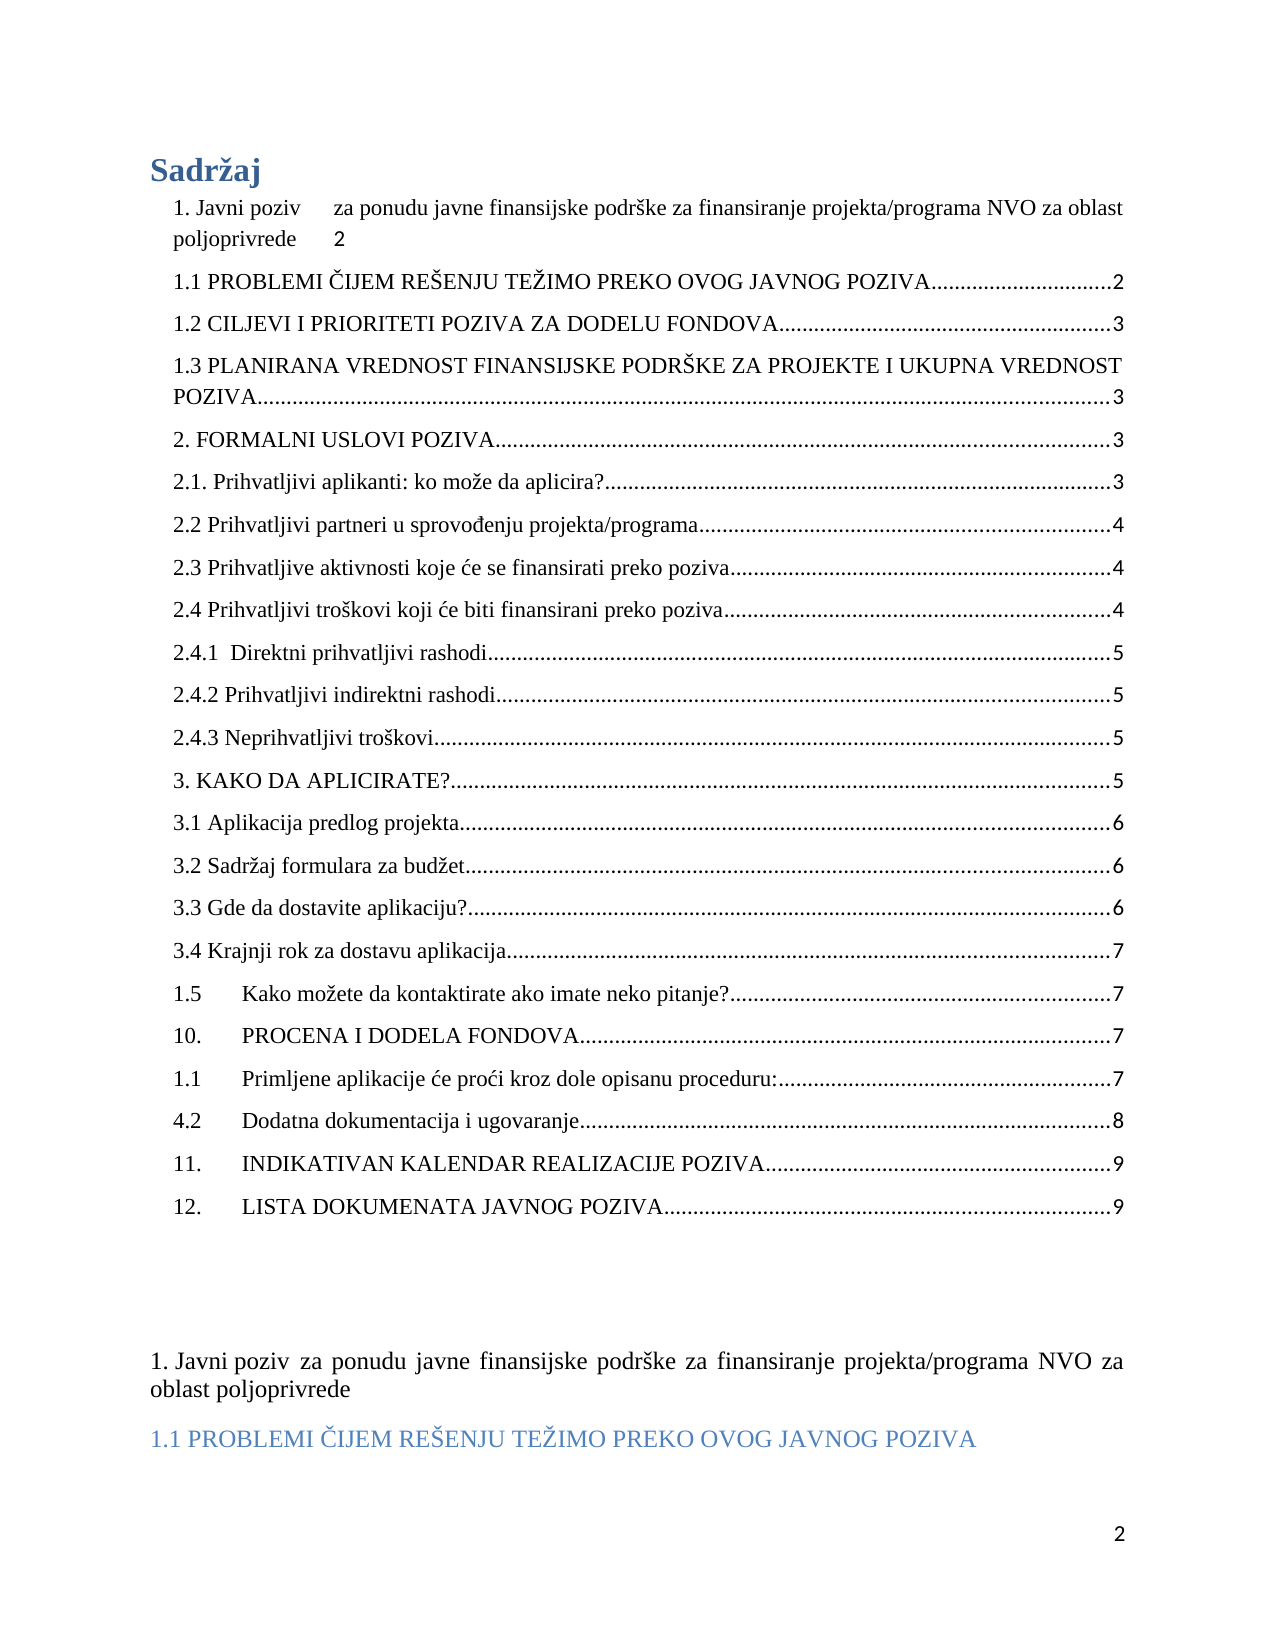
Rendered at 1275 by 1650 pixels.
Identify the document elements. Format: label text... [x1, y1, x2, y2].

text 1. Javni poziv za ponudu javne finansijske podrške za finansiranje projekta/programa NVO za oblast poljoprivrede [150, 1346, 1125, 1403]
subtitle 1.1 PROBLEMI ČIJEM REŠENJU TEŽIMO PREKO OVOG JAVNOG POZIVA [150, 1424, 1125, 1453]
